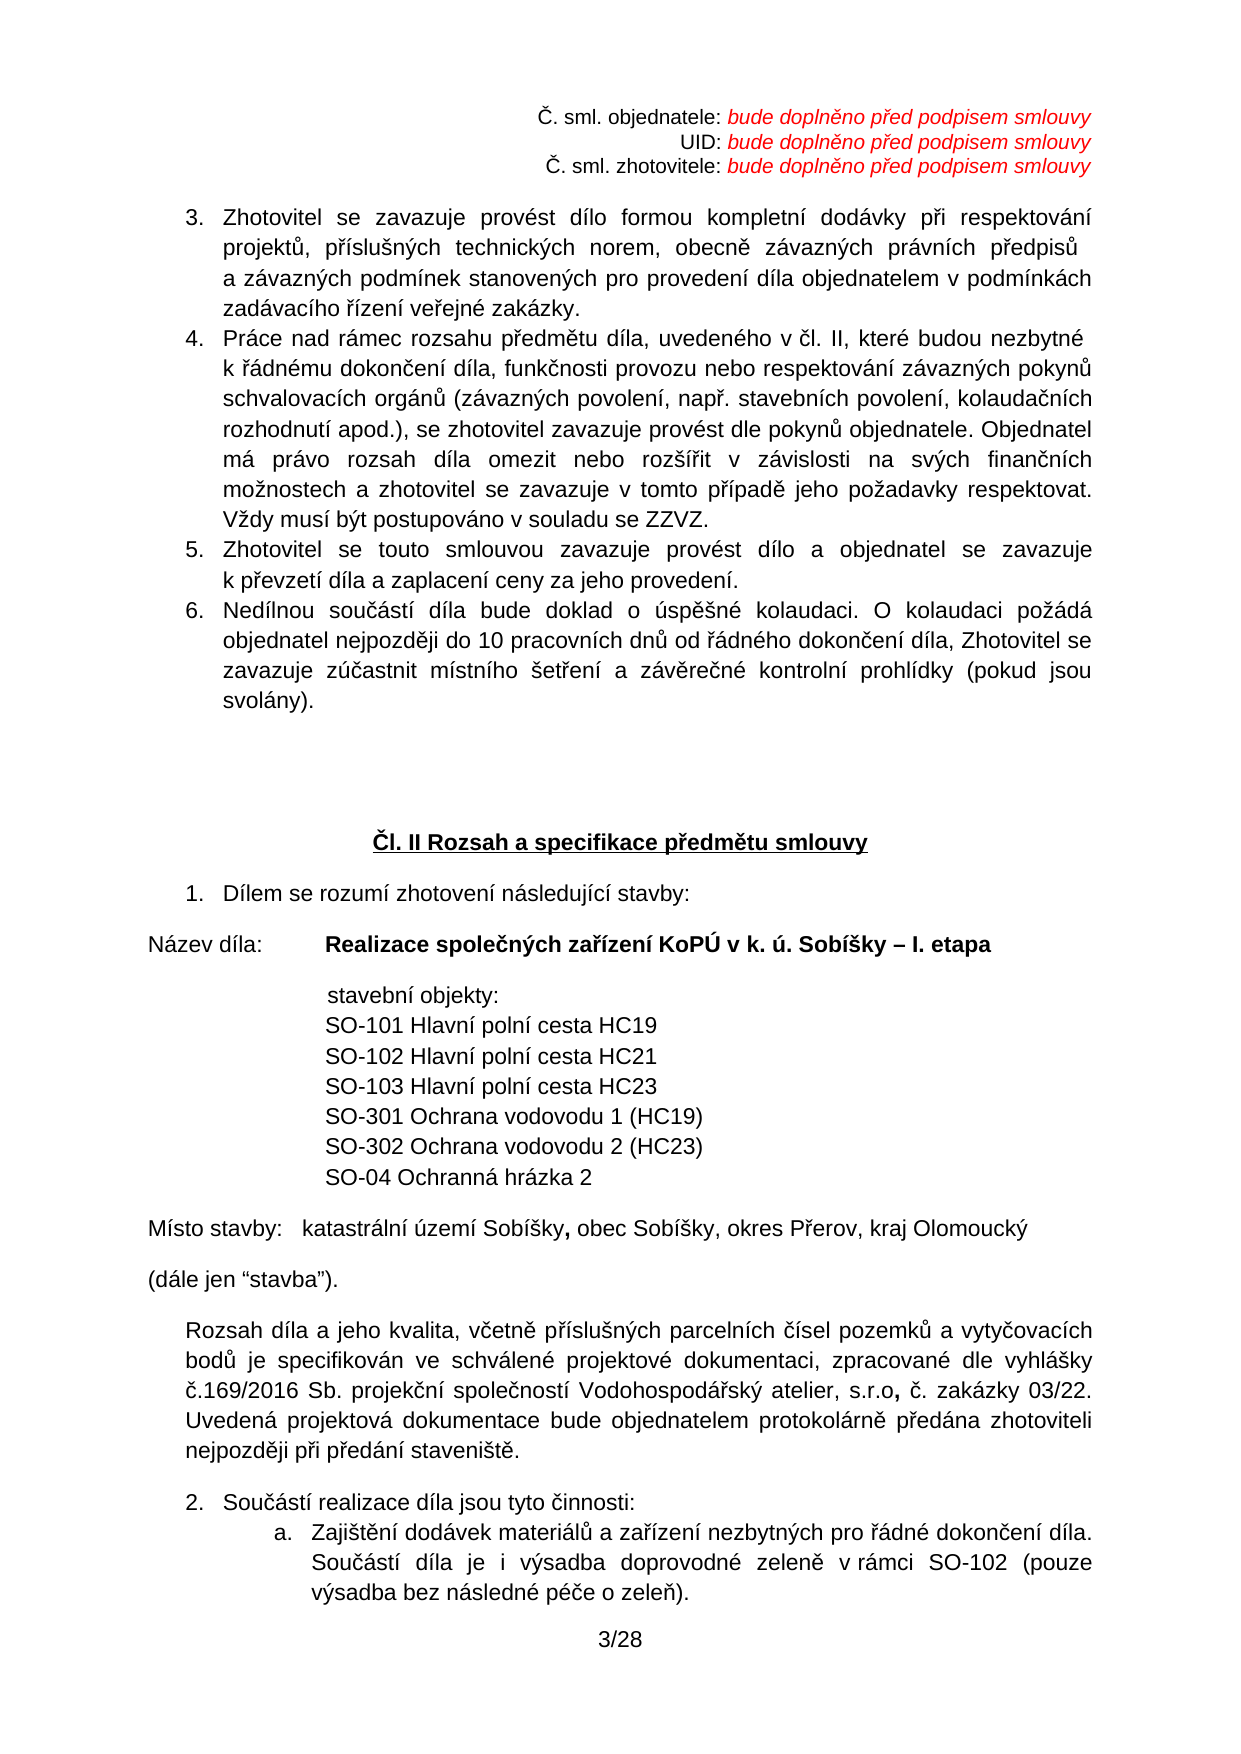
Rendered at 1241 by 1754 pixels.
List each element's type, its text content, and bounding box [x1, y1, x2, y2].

text Místo stavby: katastrální území Sobíšky, obec Sobíšky, okres Přerov, kraj Olomoucký [148, 1214, 1093, 1241]
text SO-302 Ochrana vodovodu 2 (HC23) [325, 1133, 1093, 1159]
list Součástí realizace díla jsou tyto činnosti: [185, 1488, 1093, 1515]
list Zhotovitel se touto smlouvou zavazuje provést dílo a objednatel se zavazuje k převzetí díla a zaplacení ceny za jeho provedení. [185, 536, 1093, 593]
text stavební objekty: [148, 982, 1093, 1008]
list Zajištění dodávek materiálů a zařízení nezbytných pro řádné dokončení díla. Součástí díla je i výsadba doprovodné zeleně v rámci SO-102 (pouze výsadba bez následné péče o zeleň). [274, 1519, 1093, 1605]
text (dále jen “stavba”). [148, 1266, 1093, 1292]
list Práce nad rámec rozsahu předmětu díla, uvedeného v čl. II, které budou nezbytné k řádnému dokončení díla, funkčnosti provozu nebo respektování závazných pokynů schvalovacích orgánů (závazných povolení, např. stavebních povolení, kolaudačních rozhodnutí apod.), se zhotovitel zavazuje provést dle pokynů objednatele. Objednatel má právo rozsah díla omezit nebo rozšířit v závislosti na svých finančních možnostech a zhotovitel se zavazuje v tomto případě jeho požadavky respektovat. Vždy musí být postupováno v souladu se ZZVZ. [185, 325, 1093, 532]
text Čl. II Rozsah a specifikace předmětu smlouvy [148, 829, 1093, 855]
list Dílem se rozumí zhotovení následující stavby: [185, 880, 1093, 906]
text Název díla: Realizace společných zařízení KoPÚ v k. ú. Sobíšky – I. etapa [148, 931, 1093, 957]
text SO-04 Ochranná hrázka 2 [325, 1163, 1093, 1190]
list Nedílnou součástí díla bude doklad o úspěšné kolaudaci. O kolaudaci požádá objednatel nejpozději do 10 pracovních dnů od řádného dokončení díla, Zhotovitel se zavazuje zúčastnit místního šetření a závěrečné kontrolní prohlídky (pokud jsou svolány). [185, 597, 1093, 714]
text SO-301 Ochrana vodovodu 1 (HC19) [325, 1103, 1093, 1129]
text SO-102 Hlavní polní cesta HC21 [325, 1043, 1093, 1069]
text Rozsah díla a jeho kvalita, včetně příslušných parcelních čísel pozemků a vytyčovacích bodů je specifikován ve schválené projektové dokumentaci, zpracované dle vyhlášky č.169/2016 Sb. projekční společností Vodohospodářský atelier, s.r.o, č. zakázky 03/22. Uvedená projektová dokumentace bude objednatelem protokolárně předána zhotoviteli nejpozději při předání staveniště. [185, 1317, 1093, 1464]
list Zhotovitel se zavazuje provést dílo formou kompletní dodávky při respektování projektů, příslušných technických norem, obecně závazných právních předpisů a závazných podmínek stanovených pro provedení díla objednatelem v podmínkách zadávacího řízení veřejné zakázky. [185, 204, 1093, 321]
text SO-103 Hlavní polní cesta HC23 [325, 1073, 1093, 1099]
text SO-101 Hlavní polní cesta HC19 [251, 1012, 1093, 1039]
